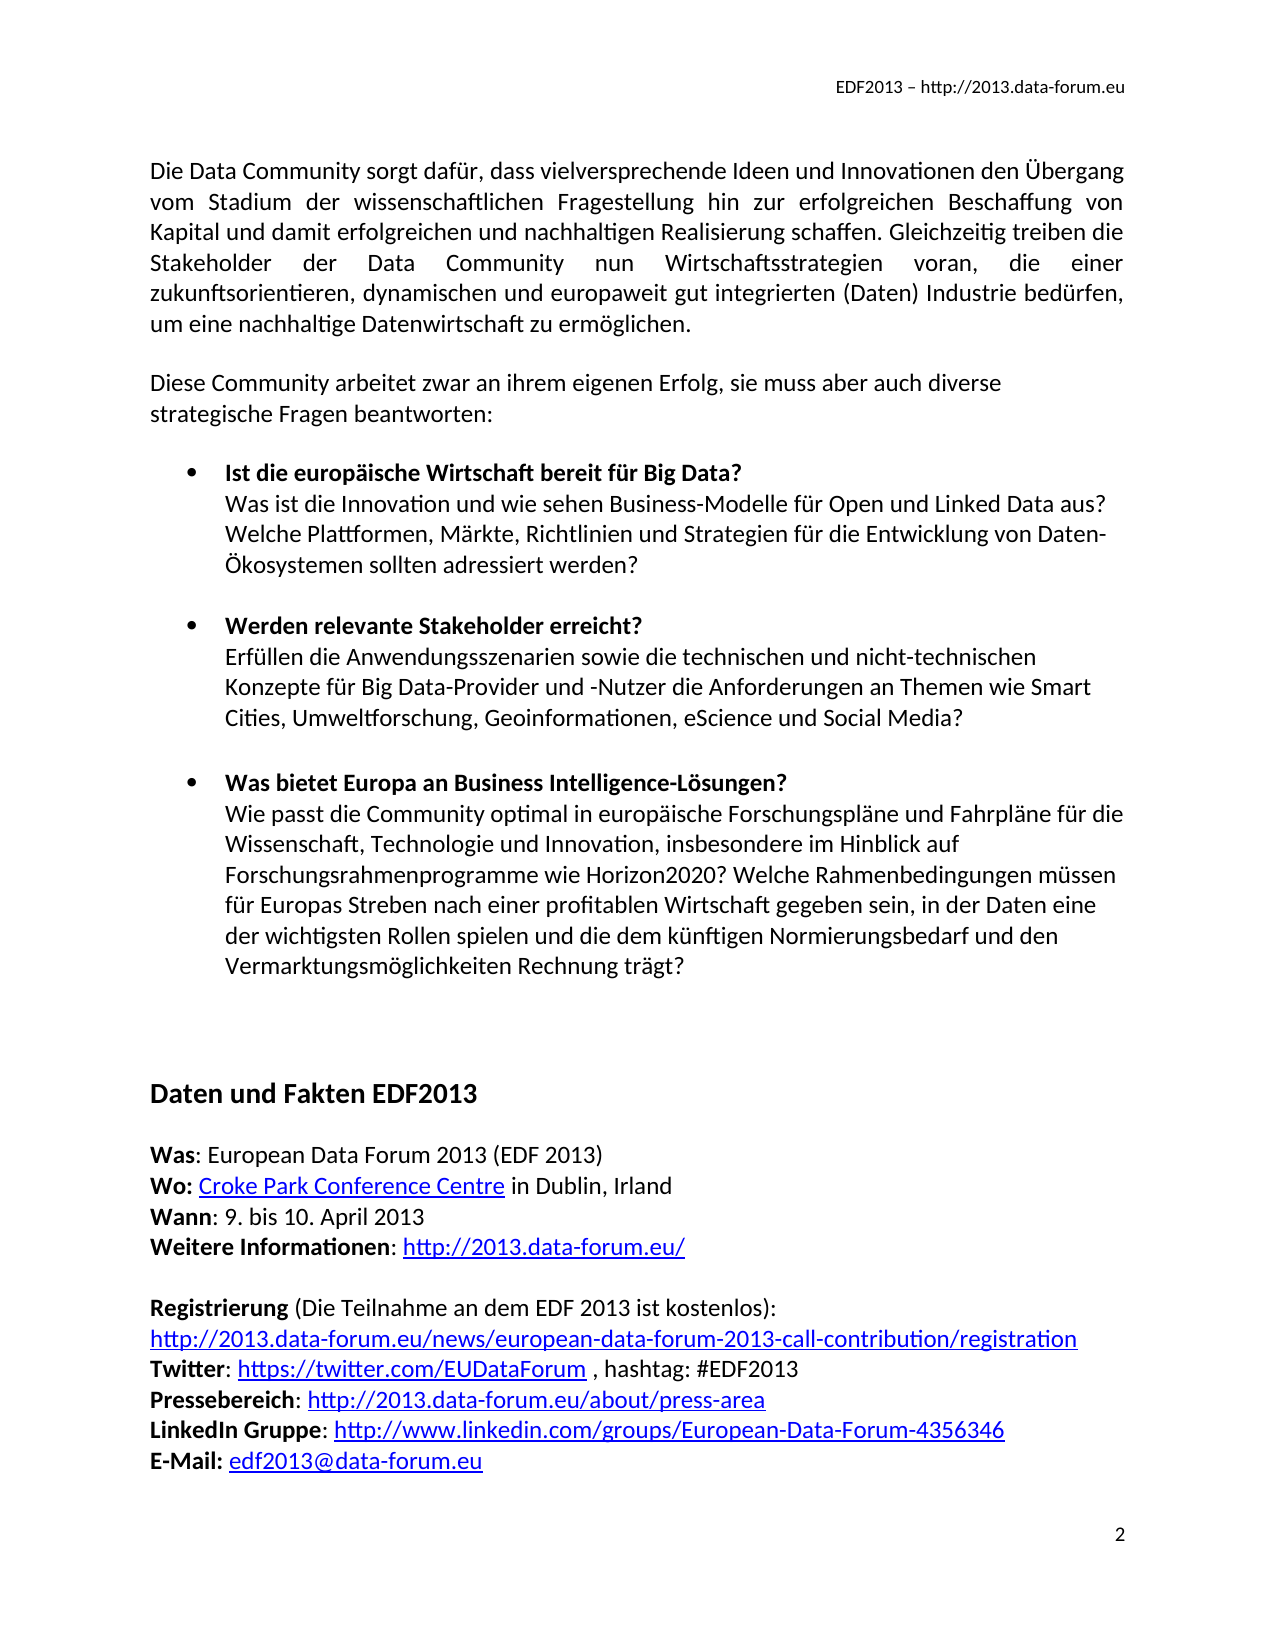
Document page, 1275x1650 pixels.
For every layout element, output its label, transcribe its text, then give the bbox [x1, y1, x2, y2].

text Wo: Croke Park Conference Centre in Dublin, Irland [150, 1170, 1125, 1201]
list Werden relevante Stakeholder erreicht? Erfüllen die Anwendungsszenarien sowie die technischen und nicht-technischen Konzepte für Big Data-Provider und -Nutzer die Anforderungen an Themen wie Smart Cities, Umweltforschung, Geoinformationen, eScience und Social Media? [187, 610, 1125, 732]
list Ist die europäische Wirtschaft bereit für Big Data? Was ist die Innovation und wie sehen Business-Modelle für Open und Linked Data aus? Welche Plattformen, Märkte, Richtlinien und Strategien für die Entwicklung von Daten-Ökosystemen sollten adressiert werden? [187, 458, 1125, 580]
text Weitere Informationen: http://2013.data-forum.eu/ [150, 1231, 1125, 1262]
text Registrierung (Die Teilnahme an dem EDF 2013 ist kostenlos): http://2013.data-forum.eu/news/european-data-forum-2013-call-contribution/registration [150, 1292, 1125, 1353]
text Pressebereich: http://2013.data-forum.eu/about/press-area [150, 1384, 1125, 1414]
text Daten und Fakten EDF2013 [150, 1075, 1125, 1111]
text Diese Community arbeitet zwar an ihrem eigenen Erfolg, sie muss aber auch diverse strategische Fragen beantworten: [150, 367, 1125, 428]
text Die Data Community sorgt dafür, dass vielversprechende Ideen und Innovationen den Übergang vom Stadium der wissenschaftlichen Fragestellung hin zur erfolgreichen Beschaffung von Kapital und damit erfolgreichen und nachhaltigen Realisierung schaffen. Gleichzeitig treiben die Stakeholder der Data Community nun Wirtschaftsstrategien voran, die einer zukunftsorientieren, dynamischen und europaweit gut integrierten (Daten) Industrie bedürfen, um eine nachhaltige Datenwirtschaft zu ermöglichen. [150, 155, 1125, 338]
text Twitter: https://twitter.com/EUDataForum , hashtag: #EDF2013 [150, 1353, 1125, 1384]
text Was: European Data Forum 2013 (EDF 2013) [150, 1140, 1125, 1170]
text LinkedIn Gruppe: http://www.linkedin.com/groups/European-Data-Forum-4356346 E-Mail: edf2013@data-forum.eu [150, 1414, 1125, 1475]
list Was bietet Europa an Business Intelligence-Lösungen? Wie passt die Community optimal in europäische Forschungspläne und Fahrpläne für die Wissenschaft, Technologie und Innovation, insbesondere im Hinblick auf Forschungsrahmenprogramme wie Horizon2020? Welche Rahmenbedingungen müssen für Europas Streben nach einer profitablen Wirtschaft gegeben sein, in der Daten eine der wichtigsten Rollen spielen und die dem künftigen Normierungsbedarf und den Vermarktungsmöglichkeiten Rechnung trägt? [187, 767, 1125, 981]
text Wann: 9. bis 10. April 2013 [150, 1201, 1125, 1231]
